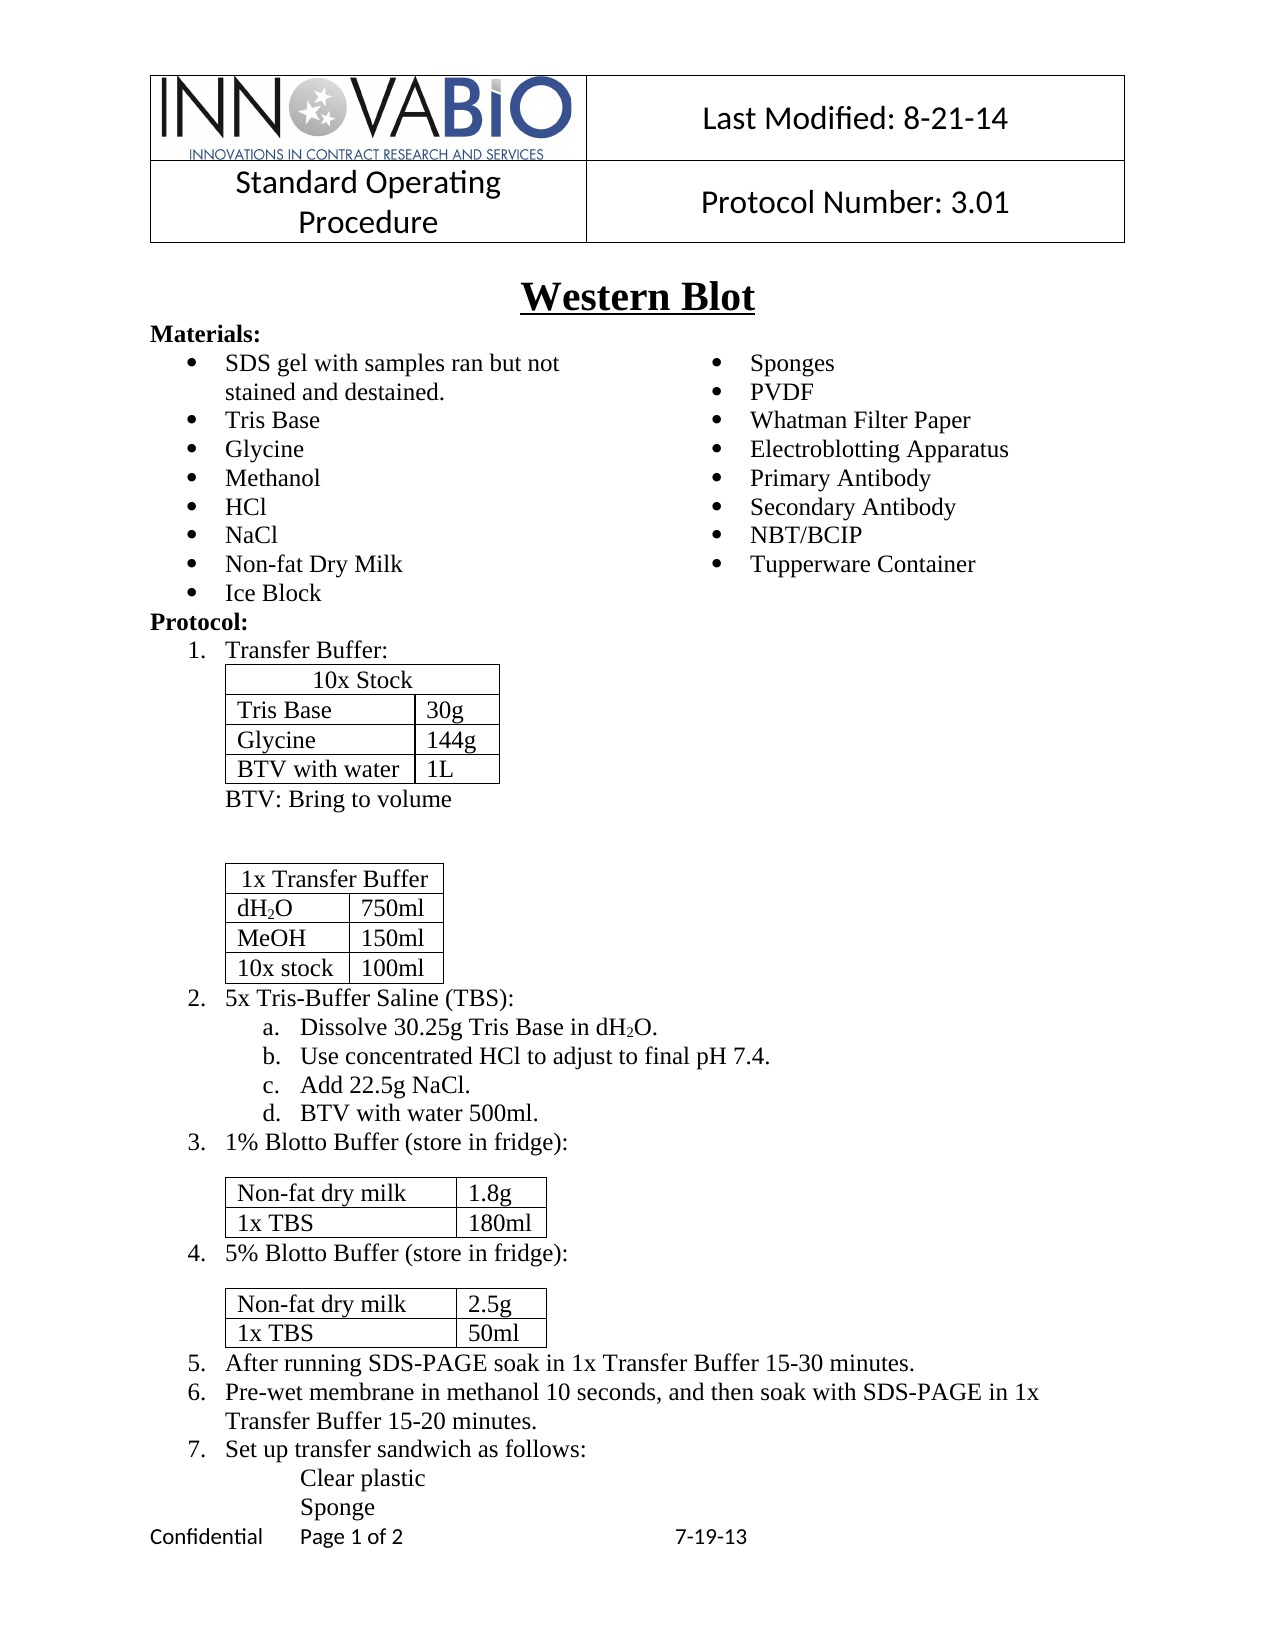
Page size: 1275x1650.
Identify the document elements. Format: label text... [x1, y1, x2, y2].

table_header 1.8g [457, 1178, 546, 1207]
table_cell 144g [416, 725, 499, 753]
table_header Non-fat dry milk [226, 1178, 456, 1207]
list Secondary Antibody [712, 492, 1125, 520]
table_header Non-fat dry milk [226, 1289, 456, 1317]
list NaCl [187, 520, 600, 549]
list Transfer Buffer: [187, 635, 1125, 664]
table_cell 1L [416, 755, 499, 783]
list Primary Antibody [712, 463, 1125, 492]
text Western Blot [150, 271, 1125, 319]
list PVDF [712, 377, 1125, 405]
list Use concentrated HCl to adjust to final pH 7.4. [262, 1041, 1125, 1070]
table_cell 1x TBS [226, 1319, 456, 1347]
table_cell 100ml [350, 953, 443, 982]
list Set up transfer sandwich as follows: [187, 1434, 1125, 1463]
list Whatman Filter Paper [712, 405, 1125, 434]
table_cell 750ml [350, 894, 443, 922]
text Protocol: [150, 607, 1125, 635]
table_cell 10x stock [226, 953, 349, 982]
list After running SDS-PAGE soak in 1x Transfer Buffer 15-30 minutes. [187, 1348, 1125, 1377]
table_header 10x Stock [226, 665, 499, 694]
list NBT/BCIP [712, 520, 1125, 549]
text Clear plastic [225, 1463, 1125, 1492]
list 5% Blotto Buffer (store in fridge): [187, 1238, 1125, 1267]
table_cell Glycine [226, 725, 414, 753]
list Methanol [187, 463, 600, 492]
picture [161, 76, 572, 160]
list HCl [187, 492, 600, 520]
table_cell MeOH [226, 923, 349, 952]
table_cell BTV with water [226, 755, 414, 783]
list Dissolve 30.25g Tris Base in dH2O. [262, 1012, 1125, 1041]
table_header 1x Transfer Buffer [226, 864, 443, 892]
list 5x Tris-Buffer Saline (TBS): [187, 983, 1125, 1012]
list Electroblotting Apparatus [712, 434, 1125, 463]
list Add 22.5g NaCl. [262, 1070, 1125, 1098]
list 1% Blotto Buffer (store in fridge): [187, 1127, 1125, 1156]
list SDS gel with samples ran but not stained and destained. [187, 348, 600, 405]
list BTV with water 500ml. [262, 1098, 1125, 1127]
list Tupperware Container [712, 549, 1125, 578]
table_header 2.5g [457, 1289, 546, 1317]
list Sponges [712, 348, 1125, 377]
list Glycine [187, 434, 600, 463]
table_cell 180ml [457, 1208, 546, 1237]
list Ice Block [187, 578, 600, 607]
list BTV: Bring to volume [225, 784, 1125, 813]
table_cell 30g [416, 695, 499, 724]
table_cell 150ml [350, 923, 443, 952]
table_cell 50ml [457, 1319, 546, 1347]
table_cell 1x TBS [226, 1208, 456, 1237]
list Pre-wet membrane in methanol 10 seconds, and then soak with SDS-PAGE in 1x Transfer Buffer 15-20 minutes. [187, 1377, 1125, 1434]
list Non-fat Dry Milk [187, 549, 600, 578]
table_cell Tris Base [226, 695, 414, 724]
text Materials: [150, 319, 1125, 348]
list Tris Base [187, 405, 600, 434]
text Sponge [225, 1492, 1125, 1521]
table_cell dH2O [226, 894, 349, 922]
